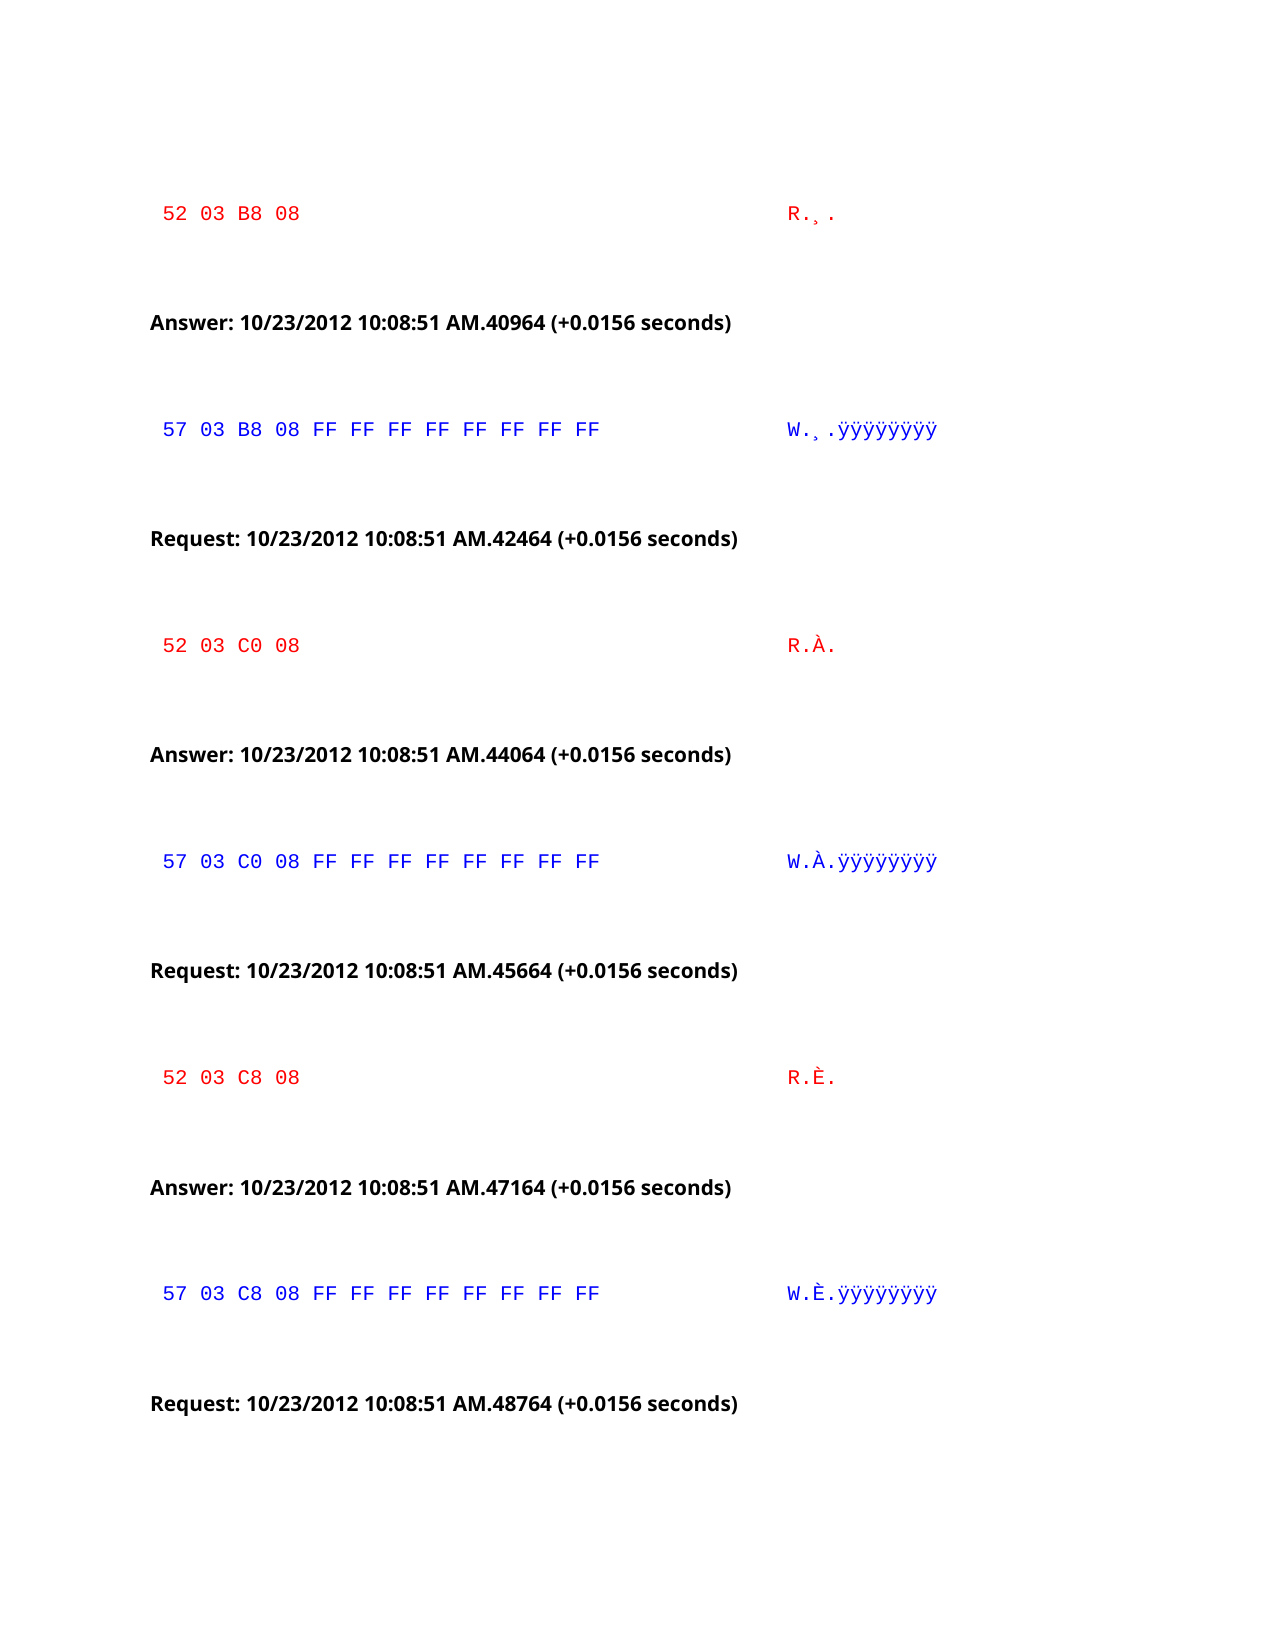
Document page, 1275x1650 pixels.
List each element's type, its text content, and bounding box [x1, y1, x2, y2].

text 57 03 C0 08 FF FF FF FF FF FF FF FF W.À.ÿÿÿÿÿÿÿÿ [150, 851, 1125, 874]
text Answer: 10/23/2012 10:08:51 AM.44064 (+0.0156 seconds) [150, 741, 1125, 769]
text Request: 10/23/2012 10:08:51 AM.45664 (+0.0156 seconds) [150, 957, 1125, 985]
text 57 03 C8 08 FF FF FF FF FF FF FF FF W.È.ÿÿÿÿÿÿÿÿ [150, 1283, 1125, 1307]
text Answer: 10/23/2012 10:08:51 AM.47164 (+0.0156 seconds) [150, 1173, 1125, 1201]
text Answer: 10/23/2012 10:08:51 AM.40964 (+0.0156 seconds) [150, 308, 1125, 337]
text 52 03 B8 08 R.¸. [150, 203, 1125, 226]
text Request: 10/23/2012 10:08:51 AM.42464 (+0.0156 seconds) [150, 524, 1125, 553]
text 52 03 C8 08 R.È. [150, 1067, 1125, 1091]
text 57 03 B8 08 FF FF FF FF FF FF FF FF W.¸.ÿÿÿÿÿÿÿÿ [150, 419, 1125, 442]
text Request: 10/23/2012 10:08:51 AM.48764 (+0.0156 seconds) [150, 1389, 1125, 1417]
text 52 03 C0 08 R.À. [150, 635, 1125, 658]
